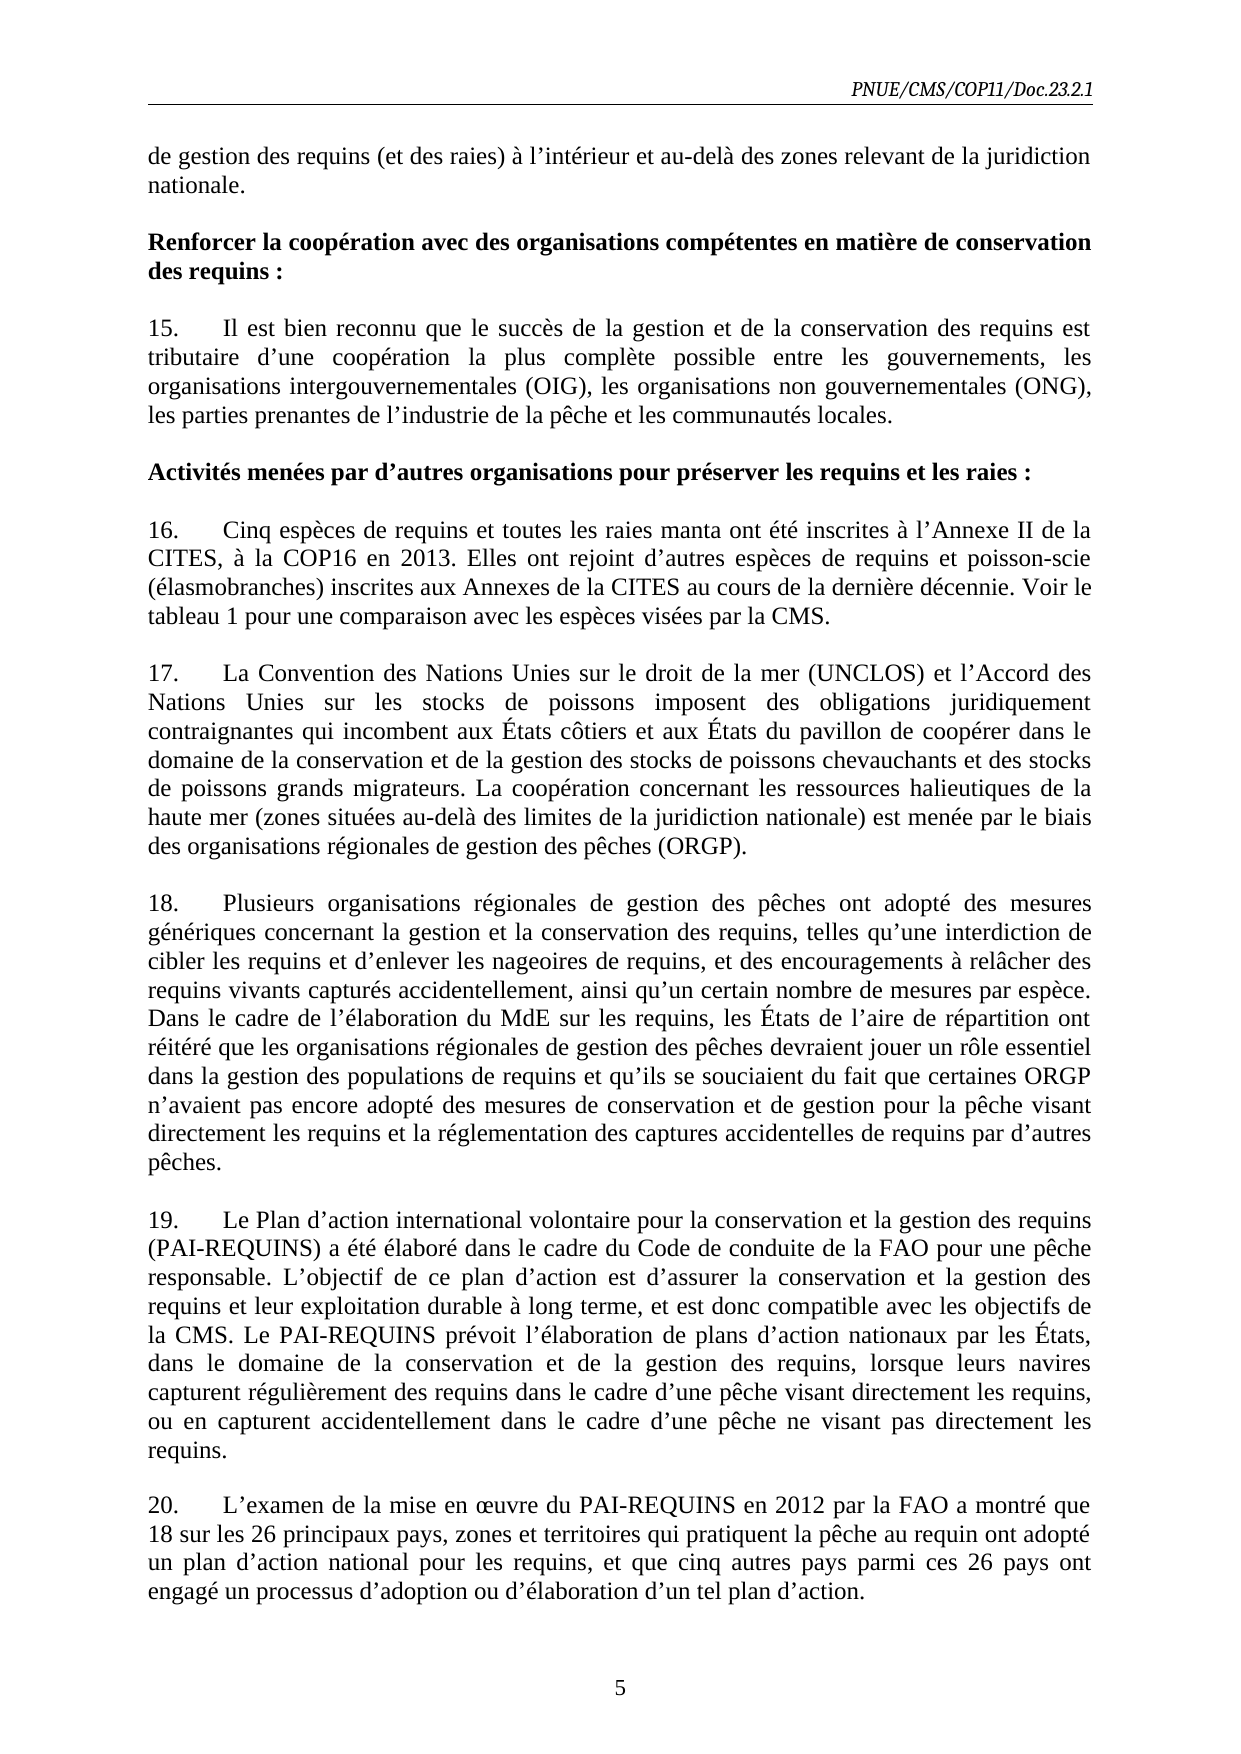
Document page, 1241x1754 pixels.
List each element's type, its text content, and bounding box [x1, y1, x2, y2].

text Renforcer la coopération avec des organisations compétentes en matière de conservation des requins : [148, 227, 1092, 285]
list 17. La Convention des Nations Unies sur le droit de la mer (UNCLOS) et l’Accord des Nations Unies sur les stocks de poissons imposent des obligations juridiquement contraignantes qui incombent aux États côtiers et aux États du pavillon de coopérer dans le domaine de la conservation et de la gestion des stocks de poissons chevauchants et des stocks de poissons grands migrateurs. La coopération concernant les ressources halieutiques de la haute mer (zones situées au-delà des limites de la juridiction nationale) est menée par le biais des organisations régionales de gestion des pêches (ORGP). [148, 658, 1092, 860]
list 16. Cinq espèces de requins et toutes les raies manta ont été inscrites à l’Annexe II de la CITES, à la COP16 en 2013. Elles ont rejoint d’autres espèces de requins et poisson-scie (élasmobranches) inscrites aux Annexes de la CITES au cours de la dernière décennie. Voir le tableau 1 pour une comparaison avec les espèces visées par la CMS. [148, 515, 1092, 630]
list 20. L’examen de la mise en œuvre du PAI-REQUINS en 2012 par la FAO a montré que 18 sur les 26 principaux pays, zones et territoires qui pratiquent la pêche au requin ont adopté un plan d’action national pour les requins, et que cinq autres pays parmi ces 26 pays ont engagé un processus d’adoption ou d’élaboration d’un tel plan d’action. [148, 1490, 1092, 1605]
list 18. Plusieurs organisations régionales de gestion des pêches ont adopté des mesures génériques concernant la gestion et la conservation des requins, telles qu’une interdiction de cibler les requins et d’enlever les nageoires de requins, et des encouragements à relâcher des requins vivants capturés accidentellement, ainsi qu’un certain nombre de mesures par espèce. Dans le cadre de l’élaboration du MdE sur les requins, les États de l’aire de répartition ont réitéré que les organisations régionales de gestion des pêches devraient jouer un rôle essentiel dans la gestion des populations de requins et qu’ils se souciaient du fait que certaines ORGP n’avaient pas encore adopté des mesures de conservation et de gestion pour la pêche visant directement les requins et la réglementation des captures accidentelles de requins par d’autres pêches. [148, 888, 1092, 1176]
list 19. Le Plan d’action international volontaire pour la conservation et la gestion des requins (PAI-REQUINS) a été élaboré dans le cadre du Code de conduite de la FAO pour une pêche responsable. L’objectif de ce plan d’action est d’assurer la conservation et la gestion des requins et leur exploitation durable à long terme, et est donc compatible avec les objectifs de la CMS. Le PAI-REQUINS prévoit l’élaboration de plans d’action nationaux par les États, dans le domaine de la conservation et de la gestion des requins, lorsque leurs navires capturent régulièrement des requins dans le cadre d’une pêche visant directement les requins, ou en capturent accidentellement dans le cadre d’une pêche ne visant pas directement les requins. [148, 1205, 1092, 1463]
text Activités menées par d’autres organisations pour préserver les requins et les raies : [148, 457, 1092, 486]
list 15. Il est bien reconnu que le succès de la gestion et de la conservation des requins est tributaire d’une coopération la plus complète possible entre les gouvernements, les organisations intergouvernementales (OIG), les organisations non gouvernementales (ONG), les parties prenantes de l’industrie de la pêche et les communautés locales. [148, 313, 1092, 428]
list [148, 141, 1092, 198]
